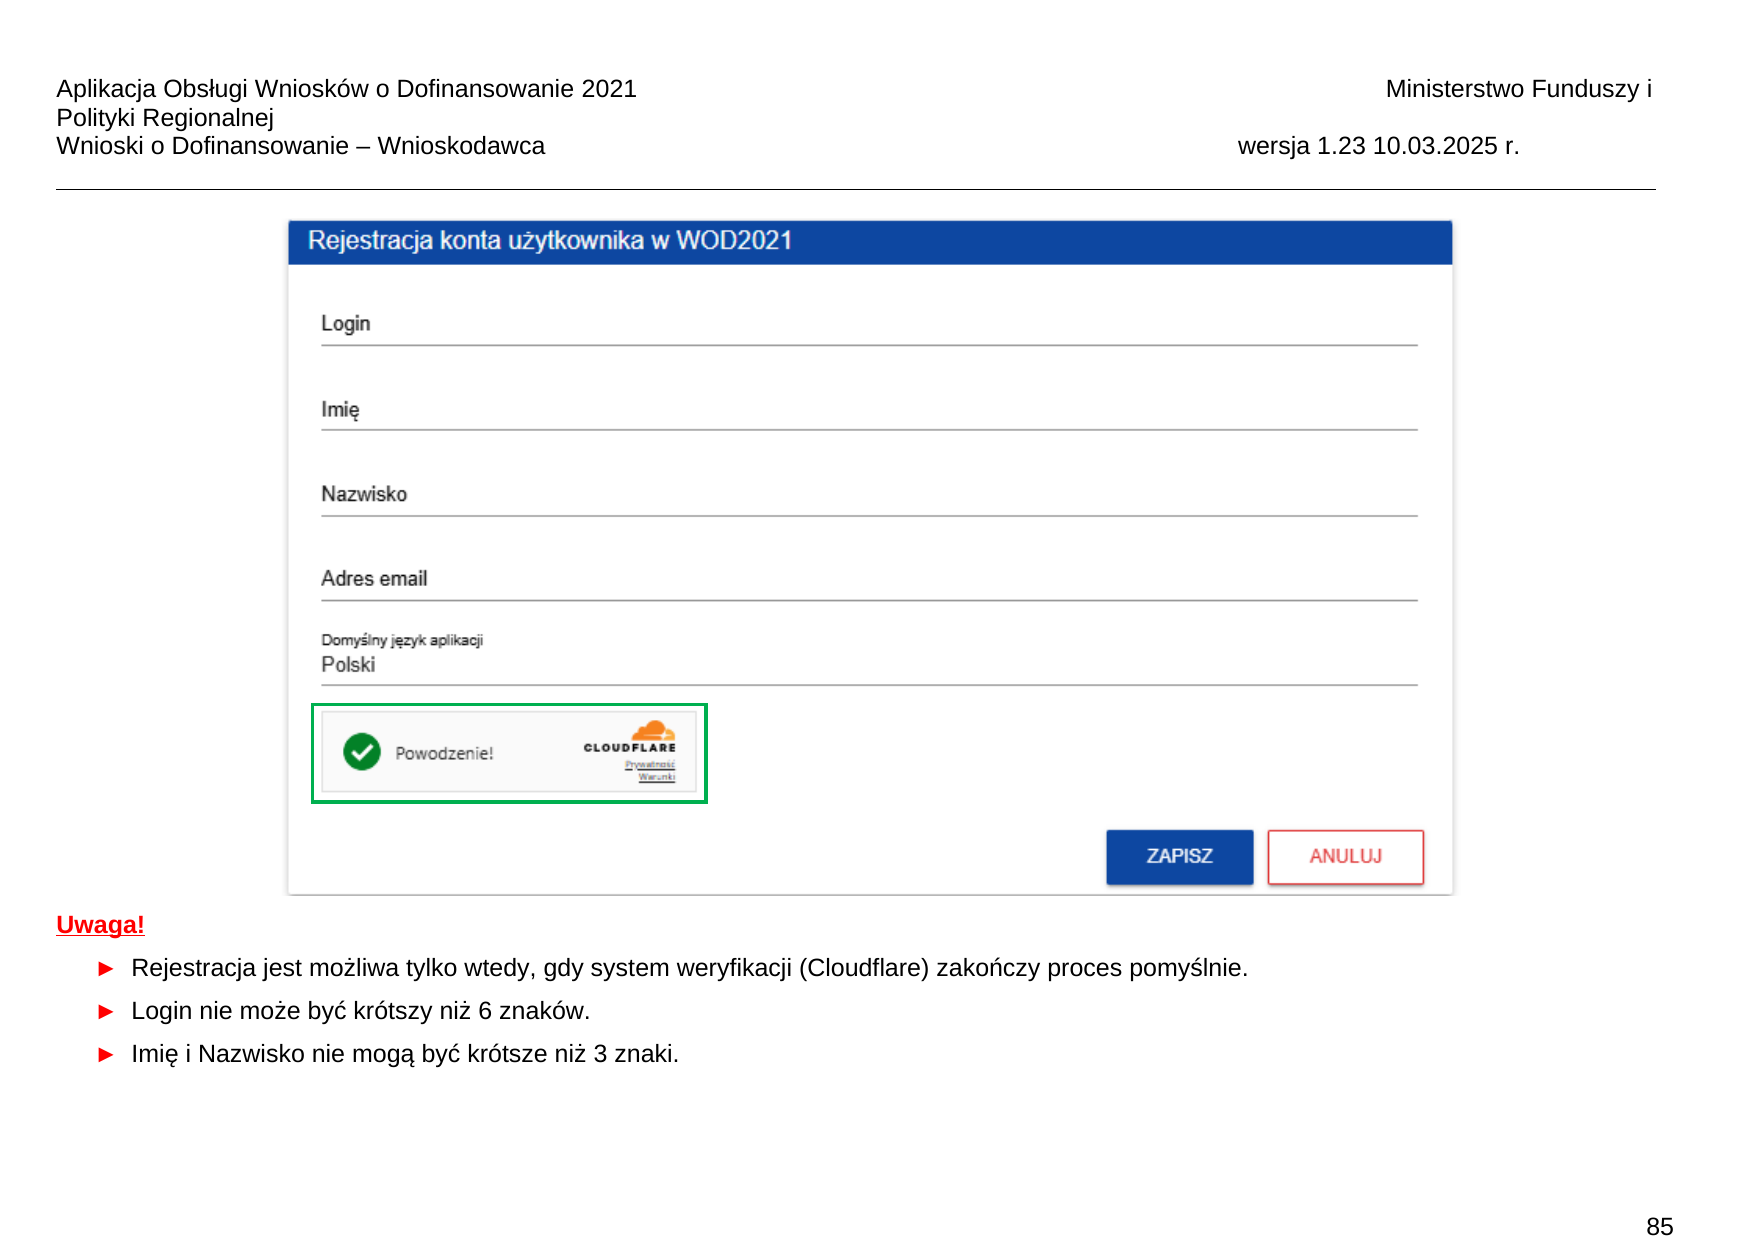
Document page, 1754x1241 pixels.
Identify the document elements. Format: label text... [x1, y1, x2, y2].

list Login nie może być krótszy niż 6 znaków. [94, 996, 1674, 1025]
list Rejestracja jest możliwa tylko wtedy, gdy system weryfikacji (Cloudflare) zakończy proces pomyślnie. [94, 953, 1674, 982]
list Imię i Nazwisko nie mogą być krótsze niż 3 znaki. [94, 1039, 1674, 1068]
picture [281, 218, 1462, 896]
text Uwaga! [56, 910, 1674, 938]
